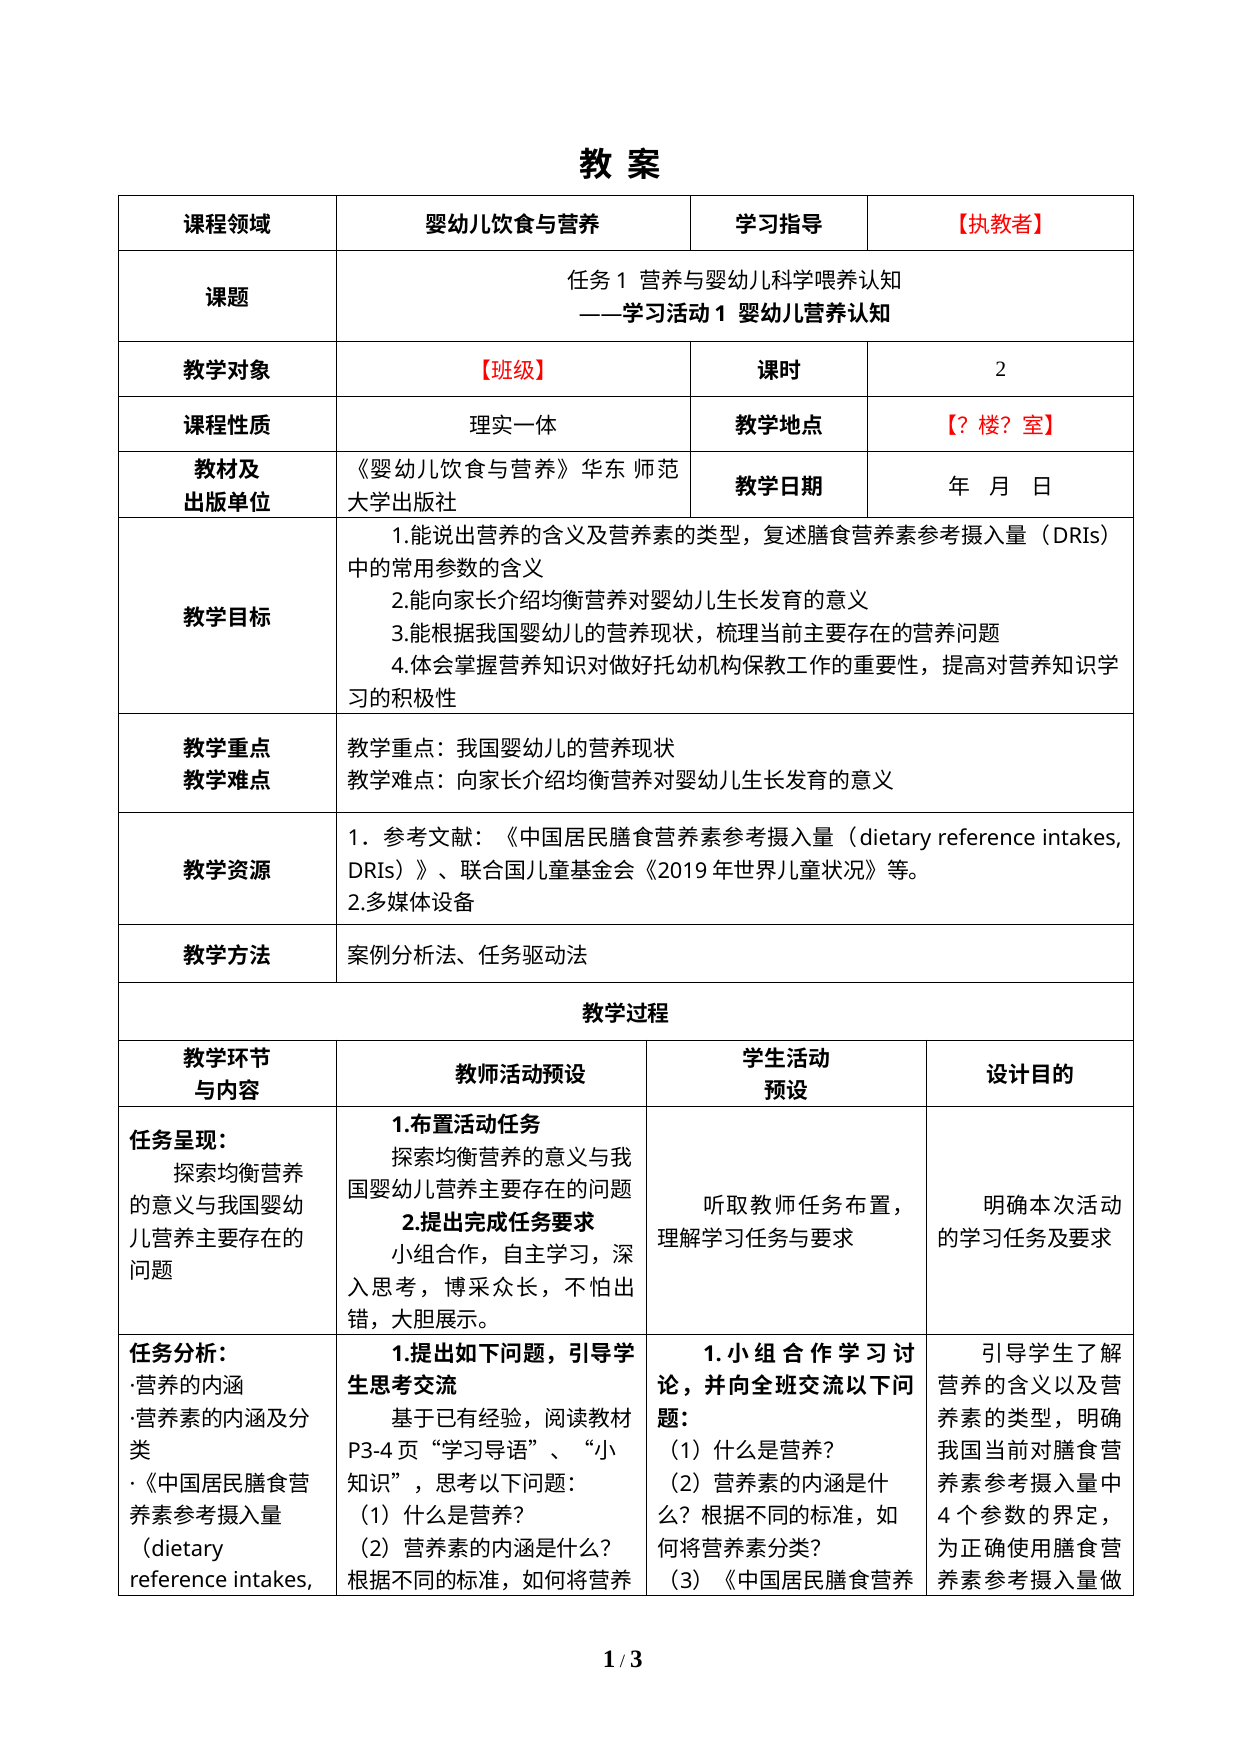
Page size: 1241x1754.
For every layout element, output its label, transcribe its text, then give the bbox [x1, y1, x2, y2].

table_cell 教学重点：我国婴幼儿的营养现状 教学难点：向家长介绍均衡营养对婴幼儿生长发育的意义 [337, 714, 1133, 812]
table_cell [647, 1335, 926, 1595]
table_header 课程领域 [119, 196, 336, 250]
table_header 【执教者】 [868, 196, 1133, 250]
table_cell 学生活动 预设 [647, 1041, 926, 1106]
table_cell 教材及 出版单位 [119, 452, 336, 517]
table_cell 1.布置活动任务 探索均衡营养的意义与我国婴幼儿营养主要存在的问题 2.提出完成任务要求 小组合作，自主学习，深入思考，博采众长，不怕出错，大胆展示。 [337, 1107, 646, 1334]
table_cell 【班级】 [337, 342, 690, 396]
table_cell 任务呈现： 探索均衡营养的意义与我国婴幼儿营养主要存在的问题 [119, 1107, 336, 1334]
table_cell 听取教师任务布置，理解学习任务与要求 [647, 1107, 926, 1334]
table_cell 教学地点 [691, 397, 867, 451]
table_cell 《婴幼儿饮食与营养》华东 师范大学出版社 [337, 452, 690, 517]
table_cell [927, 1335, 1133, 1595]
table_cell 课程性质 [119, 397, 336, 451]
table_cell 教学目标 [119, 518, 336, 713]
table_header 学习指导 [691, 196, 867, 250]
table_cell 明确本次活动的学习任务及要求 [927, 1107, 1133, 1334]
table_cell 【？楼？室】 [868, 397, 1133, 451]
table_cell 课题 [119, 251, 336, 341]
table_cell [337, 1335, 646, 1595]
table_cell 教学重点 教学难点 [119, 714, 336, 812]
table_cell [119, 1335, 336, 1595]
table_cell 教学方法 [119, 925, 336, 982]
table_cell 教学对象 [119, 342, 336, 396]
table_cell 任务1 营养与婴幼儿科学喂养认知 ——学习活动1 婴幼儿营养认知 [337, 251, 1133, 341]
table_cell 教学过程 [119, 983, 1133, 1039]
table_header 婴幼儿饮食与营养 [337, 196, 690, 250]
text 教 案 [118, 129, 1122, 194]
table_cell 教师活动预设 [337, 1041, 646, 1106]
table_cell 案例分析法、任务驱动法 [337, 925, 1133, 982]
table_cell 设计目的 [927, 1041, 1133, 1106]
table_cell 2 [868, 342, 1133, 396]
table_cell 1．参考文献：《中国居民膳食营养素参考摄入量（dietary reference intakes, DRIs）》、联合国儿童基金会《2019年世界儿童状况》等。 2.多媒体设备 [337, 813, 1133, 924]
table_cell 课时 [691, 342, 867, 396]
table_cell 理实一体 [337, 397, 690, 451]
table_cell 教学资源 [119, 813, 336, 924]
table_cell 1.能说出营养的含义及营养素的类型，复述膳食营养素参考摄入量（DRIs）中的常用参数的含义 2.能向家长介绍均衡营养对婴幼儿生长发育的意义 3.能根据我国婴幼儿的营养现状，梳理当前主要存在的营养问题 4.体会掌握营养知识对做好托幼机构保教工作的重要性，提高对营养知识学习的积极性 [337, 518, 1133, 713]
table_cell 年 月 日 [868, 452, 1133, 517]
table_cell 教学日期 [691, 452, 867, 517]
table_cell 教学环节 与内容 [119, 1041, 336, 1106]
